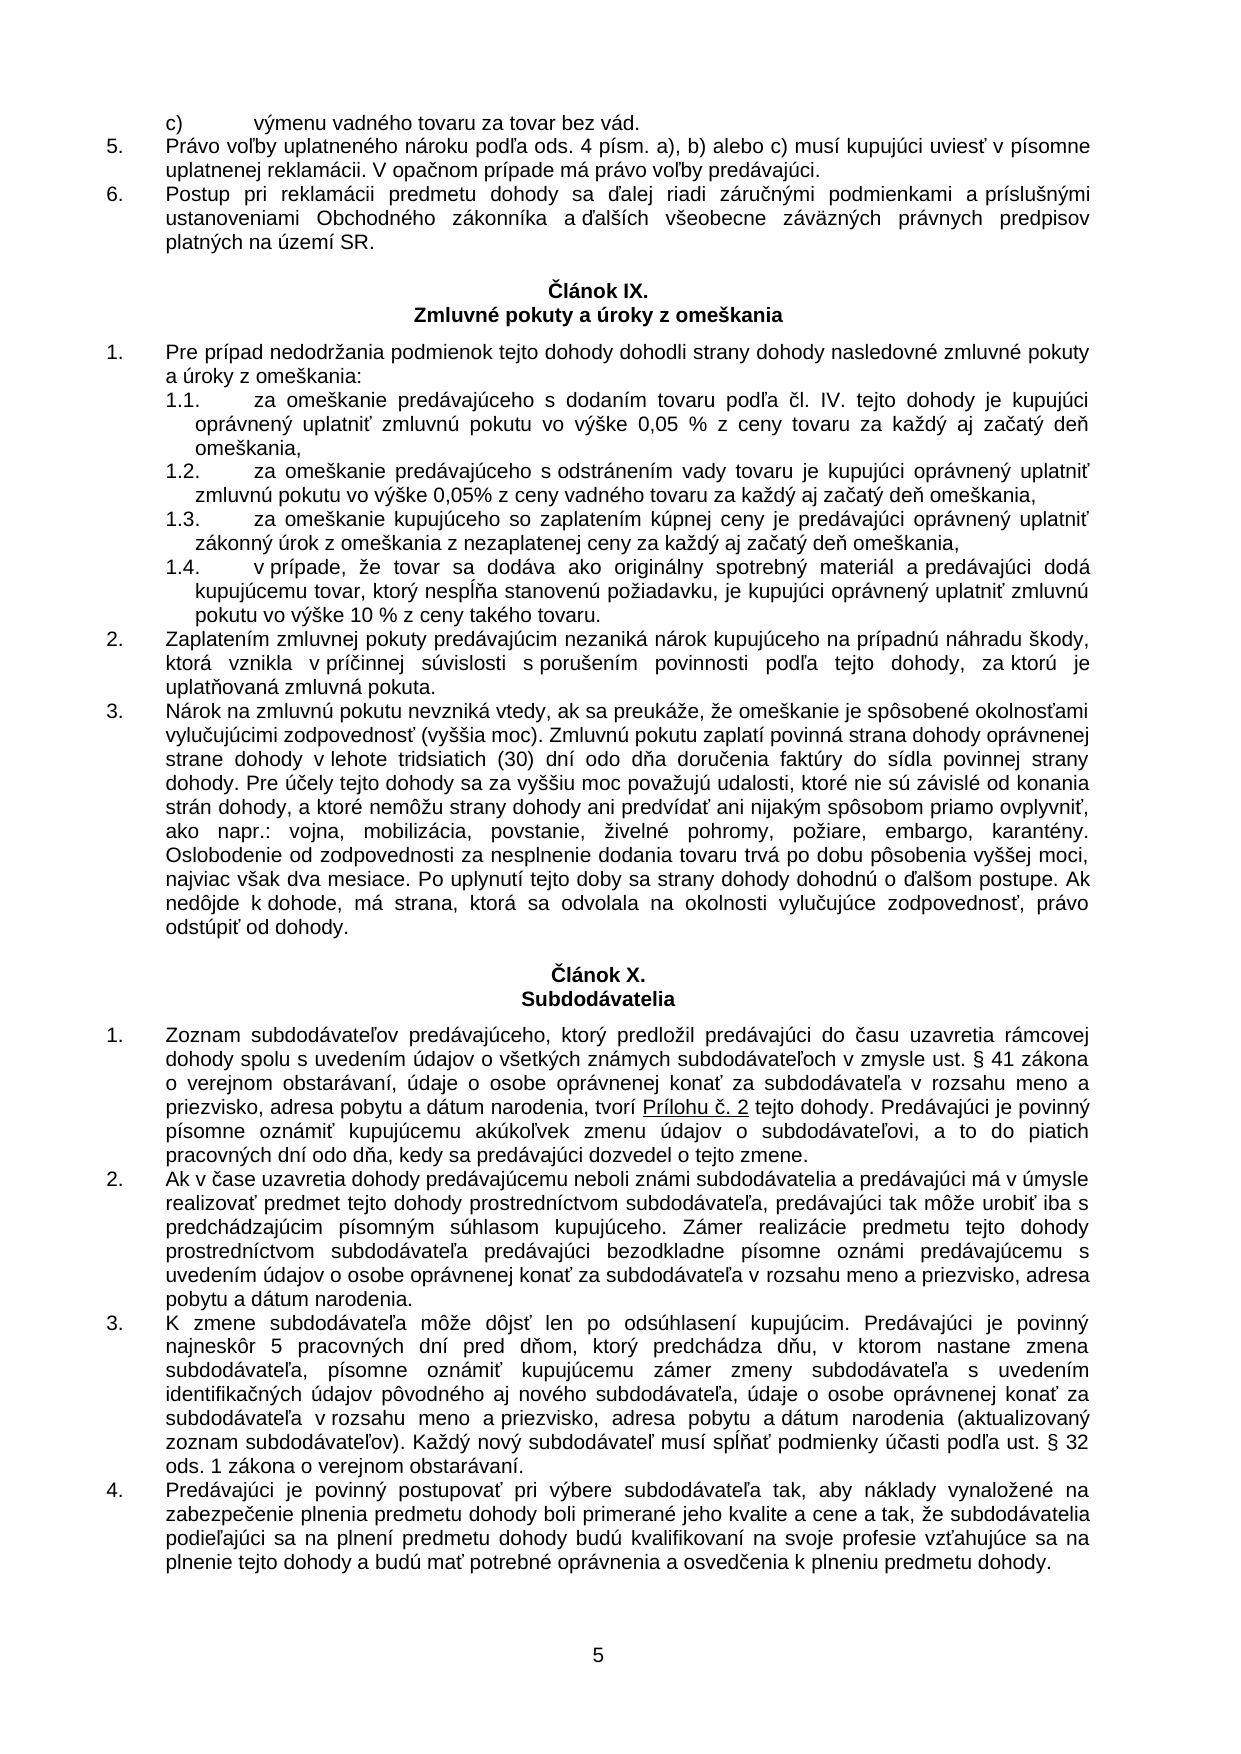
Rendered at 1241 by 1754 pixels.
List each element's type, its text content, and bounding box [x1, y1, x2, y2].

list c) výmenu vadného tovaru za tovar bez vád. [165, 110, 1090, 134]
list Pre prípad nedodržania podmienok tejto dohody dohodli strany dohody nasledovné zmluvné pokuty a úroky z omeškania: [106, 339, 1090, 387]
list Článok X. [106, 962, 1090, 986]
list v prípade, že tovar sa dodáva ako originálny spotrebný materiál a predávajúci dodá kupujúcemu tovar, ktorý nespĺňa stanovenú požiadavku, je kupujúci oprávnený uplatniť zmluvnú pokutu vo výške 10 % z ceny takého tovaru. [165, 555, 1090, 627]
text Článok IX. [106, 279, 1090, 303]
text K zmene subdodávateľa môže dôjsť len po odsúhlasení kupujúcim. Predávajúci je povinný najneskôr 5 pracovných dní pred dňom, ktorý predchádza dňu, v ktorom nastane zmena subdodávateľa, písomne oznámiť kupujúcemu zámer zmeny subdodávateľa s uvedením identifikačných údajov pôvodného aj nového subdodávateľa, údaje o osobe oprávnenej konať za subdodávateľa v rozsahu meno a priezvisko, adresa pobytu a dátum narodenia (aktualizovaný zoznam subdodávateľov). Každý nový subdodávateľ musí spĺňať podmienky účasti podľa ust. § 32 ods. 1 zákona o verejnom obstarávaní. [106, 1310, 1090, 1478]
list Zoznam subdodávateľov predávajúceho, ktorý predložil predávajúci do času uzavretia rámcovej dohody spolu s uvedením údajov o všetkých známych subdodávateľoch v zmysle ust. § 41 zákona o verejnom obstarávaní, údaje o osobe oprávnenej konať za subdodávateľa v rozsahu meno a priezvisko, adresa pobytu a dátum narodenia, tvorí Prílohu č. 2 tejto dohody. Predávajúci je povinný písomne oznámiť kupujúcemu akúkoľvek zmenu údajov o subdodávateľovi, a to do piatich pracovných dní odo dňa, kedy sa predávajúci dozvedel o tejto zmene. [106, 1023, 1090, 1167]
list za omeškanie predávajúceho s dodaním tovaru podľa čl. IV. tejto dohody je kupujúci oprávnený uplatniť zmluvnú pokutu vo výške 0,05 % z ceny tovaru za každý aj začatý deň omeškania, [165, 387, 1090, 459]
list za omeškanie kupujúceho so zaplatením kúpnej ceny je predávajúci oprávnený uplatniť zákonný úrok z omeškania z nezaplatenej ceny za každý aj začatý deň omeškania, [165, 507, 1090, 555]
list Zaplatením zmluvnej pokuty predávajúcim nezaniká nárok kupujúceho na prípadnú náhradu škody, ktorá vznikla v príčinnej súvislosti s porušením povinnosti podľa tejto dohody, za ktorú je uplatňovaná zmluvná pokuta. [106, 627, 1090, 699]
text Subdodávatelia [106, 986, 1090, 1010]
text Zmluvné pokuty a úroky z omeškania [106, 303, 1090, 327]
text Postup pri reklamácii predmetu dohody sa ďalej riadi záručnými podmienkami a príslušnými ustanoveniami Obchodného zákonníka a ďalších všeobecne záväzných právnych predpisov platných na území SR. [106, 182, 1090, 254]
list Nárok na zmluvnú pokutu nevzniká vtedy, ak sa preukáže, že omeškanie je spôsobené okolnosťami vylučujúcimi zodpovednosť (vyššia moc). Zmluvnú pokutu zaplatí povinná strana dohody oprávnenej strane dohody v lehote tridsiatich (30) dní odo dňa doručenia faktúry do sídla povinnej strany dohody. Pre účely tejto dohody sa za vyššiu moc považujú udalosti, ktoré nie sú závislé od konania strán dohody, a ktoré nemôžu strany dohody ani predvídať ani nijakým spôsobom priamo ovplyvniť, ako napr.: vojna, mobilizácia, povstanie, živelné pohromy, požiare, embargo, karantény. Oslobodenie od zodpovednosti za nesplnenie dodania tovaru trvá po dobu pôsobenia vyššej moci, najviac však dva mesiace. Po uplynutí tejto doby sa strany dohody dohodnú o ďalšom postupe. Ak nedôjde k dohode, má strana, ktorá sa odvolala na okolnosti vylučujúce zodpovednosť, právo odstúpiť od dohody. [106, 699, 1090, 938]
text Predávajúci je povinný postupovať pri výbere subdodávateľa tak, aby náklady vynaložené na zabezpečenie plnenia predmetu dohody boli primerané jeho kvalite a cene a tak, že subdodávatelia podieľajúci sa na plnení predmetu dohody budú kvalifikovaní na svoje profesie vzťahujúce sa na plnenie tejto dohody a budú mať potrebné oprávnenia a osvedčenia k plneniu predmetu dohody. [106, 1478, 1090, 1574]
list za omeškanie predávajúceho s odstránením vady tovaru je kupujúci oprávnený uplatniť zmluvnú pokutu vo výške 0,05% z ceny vadného tovaru za každý aj začatý deň omeškania, [165, 459, 1090, 507]
text Právo voľby uplatneného nároku podľa ods. 4 písm. a), b) alebo c) musí kupujúci uviesť v písomne uplatnenej reklamácii. V opačnom prípade má právo voľby predávajúci. [106, 134, 1090, 182]
text Ak v čase uzavretia dohody predávajúcemu neboli známi subdodávatelia a predávajúci má v úmysle realizovať predmet tejto dohody prostredníctvom subdodávateľa, predávajúci tak môže urobiť iba s predchádzajúcim písomným súhlasom kupujúceho. Zámer realizácie predmetu tejto dohody prostredníctvom subdodávateľa predávajúci bezodkladne písomne oznámi predávajúcemu s uvedením údajov o osobe oprávnenej konať za subdodávateľa v rozsahu meno a priezvisko, adresa pobytu a dátum narodenia. [106, 1167, 1090, 1310]
